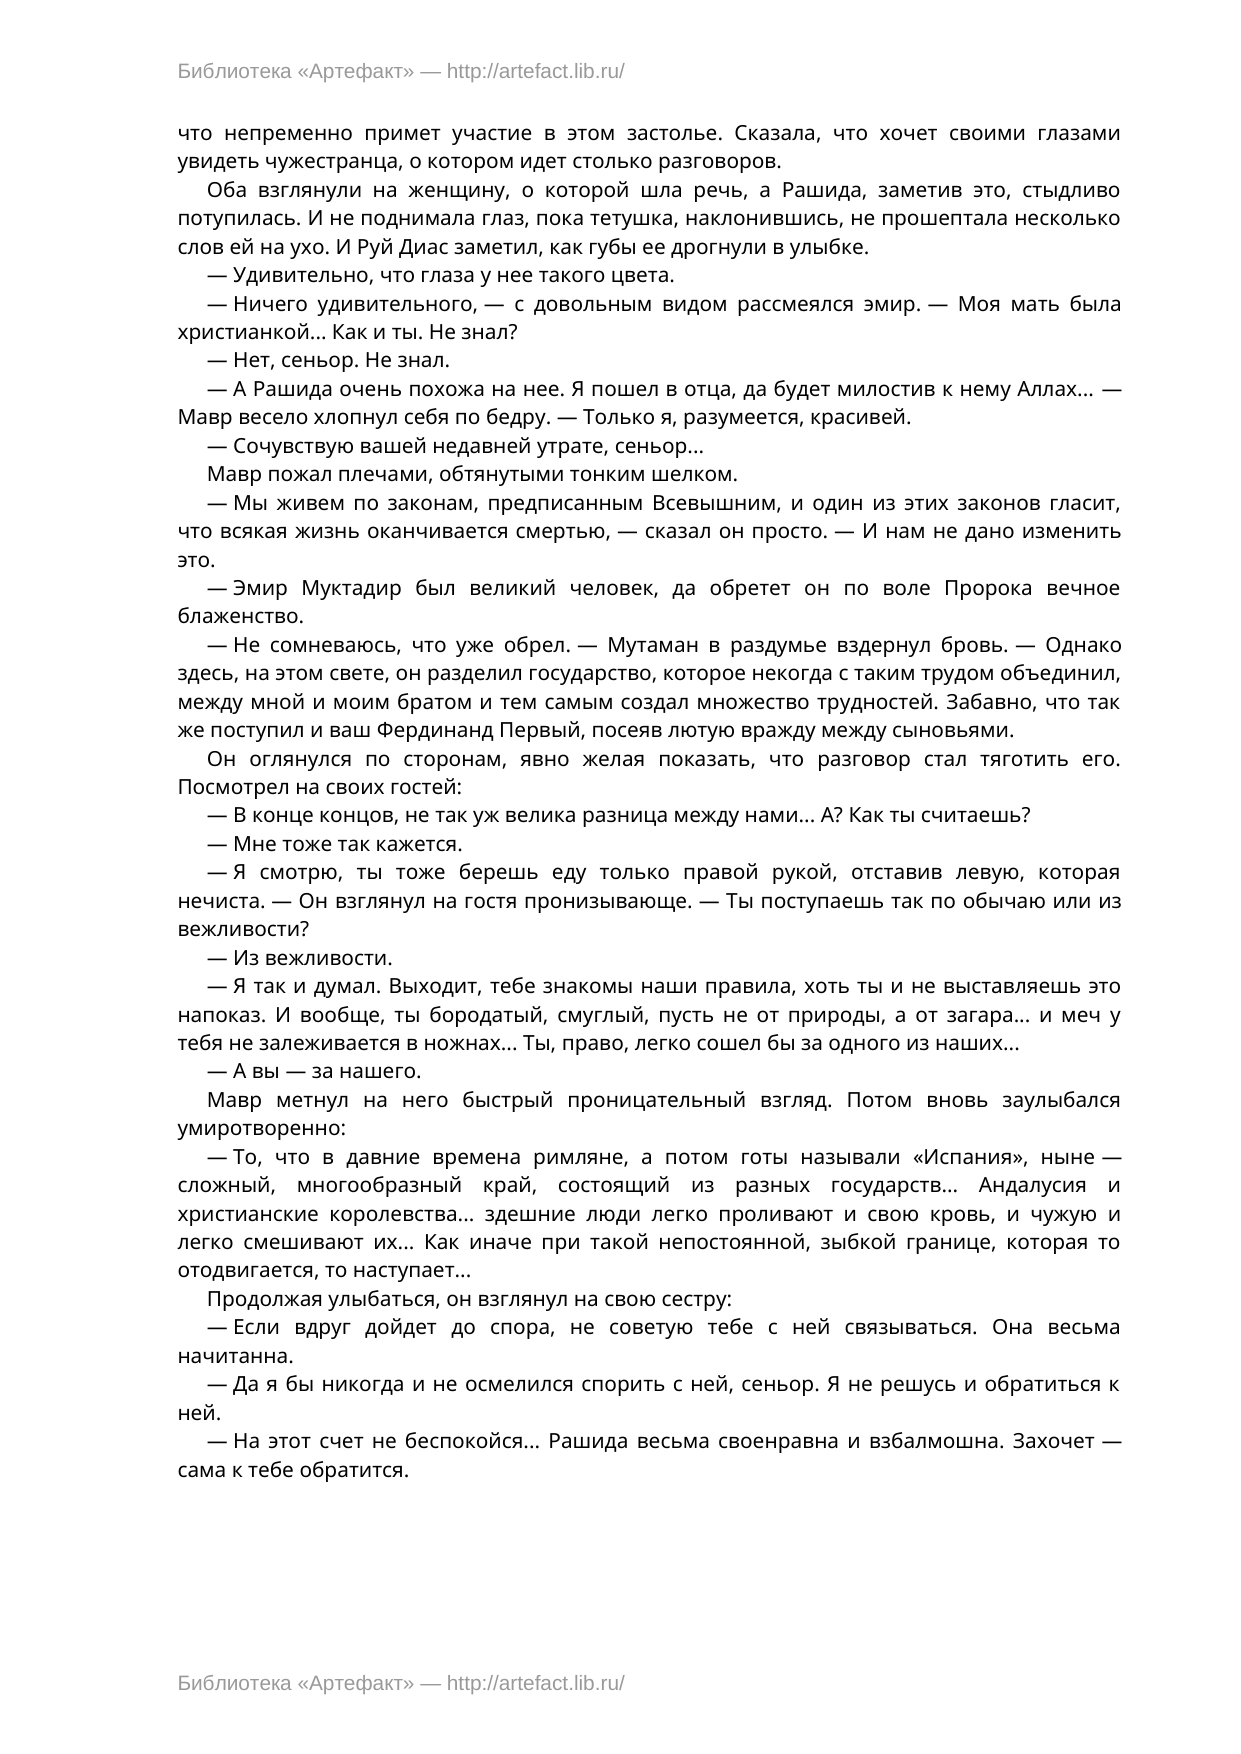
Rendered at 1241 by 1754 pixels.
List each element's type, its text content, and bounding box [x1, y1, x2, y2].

text — Да я бы никогда и не осмелился спорить с ней, сеньор. Я не решусь и обратиться к ней. [177, 1369, 1122, 1426]
text Продолжая улыбаться, он взглянул на свою сестру: [177, 1284, 1122, 1312]
text — Я смотрю, ты тоже берешь еду только правой рукой, отставив левую, которая нечиста. — Он взглянул на гостя пронизывающе. — Ты поступаешь так по обычаю или из вежливости? [177, 857, 1122, 943]
text Он оглянулся по сторонам, явно желая показать, что разговор стал тяготить его. Посмотрел на своих гостей: [177, 744, 1122, 801]
text — Эмир Муктадир был великий человек, да обретет он по воле Пророка вечное блаженство. [177, 573, 1122, 630]
text — Нет, сеньор. Не знал. [177, 346, 1122, 374]
text Мавр метнул на него быстрый проницательный взгляд. Потом вновь заулыбался умиротворенно: [177, 1085, 1122, 1142]
text Мавр пожал плечами, обтянутыми тонким шелком. [177, 459, 1122, 488]
text — Ничего удивительного, — с довольным видом рассмеялся эмир. — Моя мать была христианкой... Как и ты. Не знал? [177, 289, 1122, 346]
text — Из вежливости. [177, 943, 1122, 971]
text — Если вдруг дойдет до спора, не советую тебе с ней связываться. Она весьма начитанна. [177, 1312, 1122, 1369]
text — Удивительно, что глаза у нее такого цвета. [177, 260, 1122, 289]
text Оба взглянули на женщину, о которой шла речь, а Рашида, заметив это, стыдливо потупилась. И не поднимала глаз, пока тетушка, наклонившись, не прошептала несколько слов ей на ухо. И Руй Диас заметил, как губы ее дрогнули в улыбке. [177, 175, 1122, 260]
text — Сочувствую вашей недавней утрате, сеньор... [177, 431, 1122, 459]
text — А вы — за нашего. [177, 1057, 1122, 1085]
text — В конце концов, не так уж велика разница между нами... А? Как ты считаешь? [177, 801, 1122, 829]
text — Мы живем по законам, предписанным Всевышним, и один из этих законов гласит, что всякая жизнь оканчивается смертью, — сказал он просто. — И нам не дано изменить это. [177, 488, 1122, 573]
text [177, 118, 1122, 175]
text — На этот счет не беспокойся... Рашида весьма своенравна и взбалмошна. Захочет — сама к тебе обратится. [177, 1426, 1122, 1483]
text — То, что в давние времена римляне, а потом готы называли «Испания», ныне — сложный, многообразный край, состоящий из разных государств... Андалусия и христианские королевства... здешние люди легко проливают и свою кровь, и чужую и легко смешивают их... Как иначе при такой непостоянной, зыбкой границе, которая то отодвигается, то наступает... [177, 1142, 1122, 1284]
text — А Рашида очень похожа на нее. Я пошел в отца, да будет милостив к нему Аллах... — Мавр весело хлопнул себя по бедру. — Только я, разумеется, красивей. [177, 374, 1122, 431]
text — Я так и думал. Выходит, тебе знакомы наши правила, хоть ты и не выставляешь это напоказ. И вообще, ты бородатый, смуглый, пусть не от природы, а от загара... и меч у тебя не залеживается в ножнах... Ты, право, легко сошел бы за одного из наших... [177, 971, 1122, 1057]
text — Мне тоже так кажется. [177, 829, 1122, 857]
text — Не сомневаюсь, что уже обрел. — Мутаман в раздумье вздернул бровь. — Однако здесь, на этом свете, он разделил государство, которое некогда с таким трудом объединил, между мной и моим братом и тем самым создал множество трудностей. Забавно, что так же поступил и ваш Фердинанд Первый, посеяв лютую вражду между сыновьями. [177, 630, 1122, 744]
